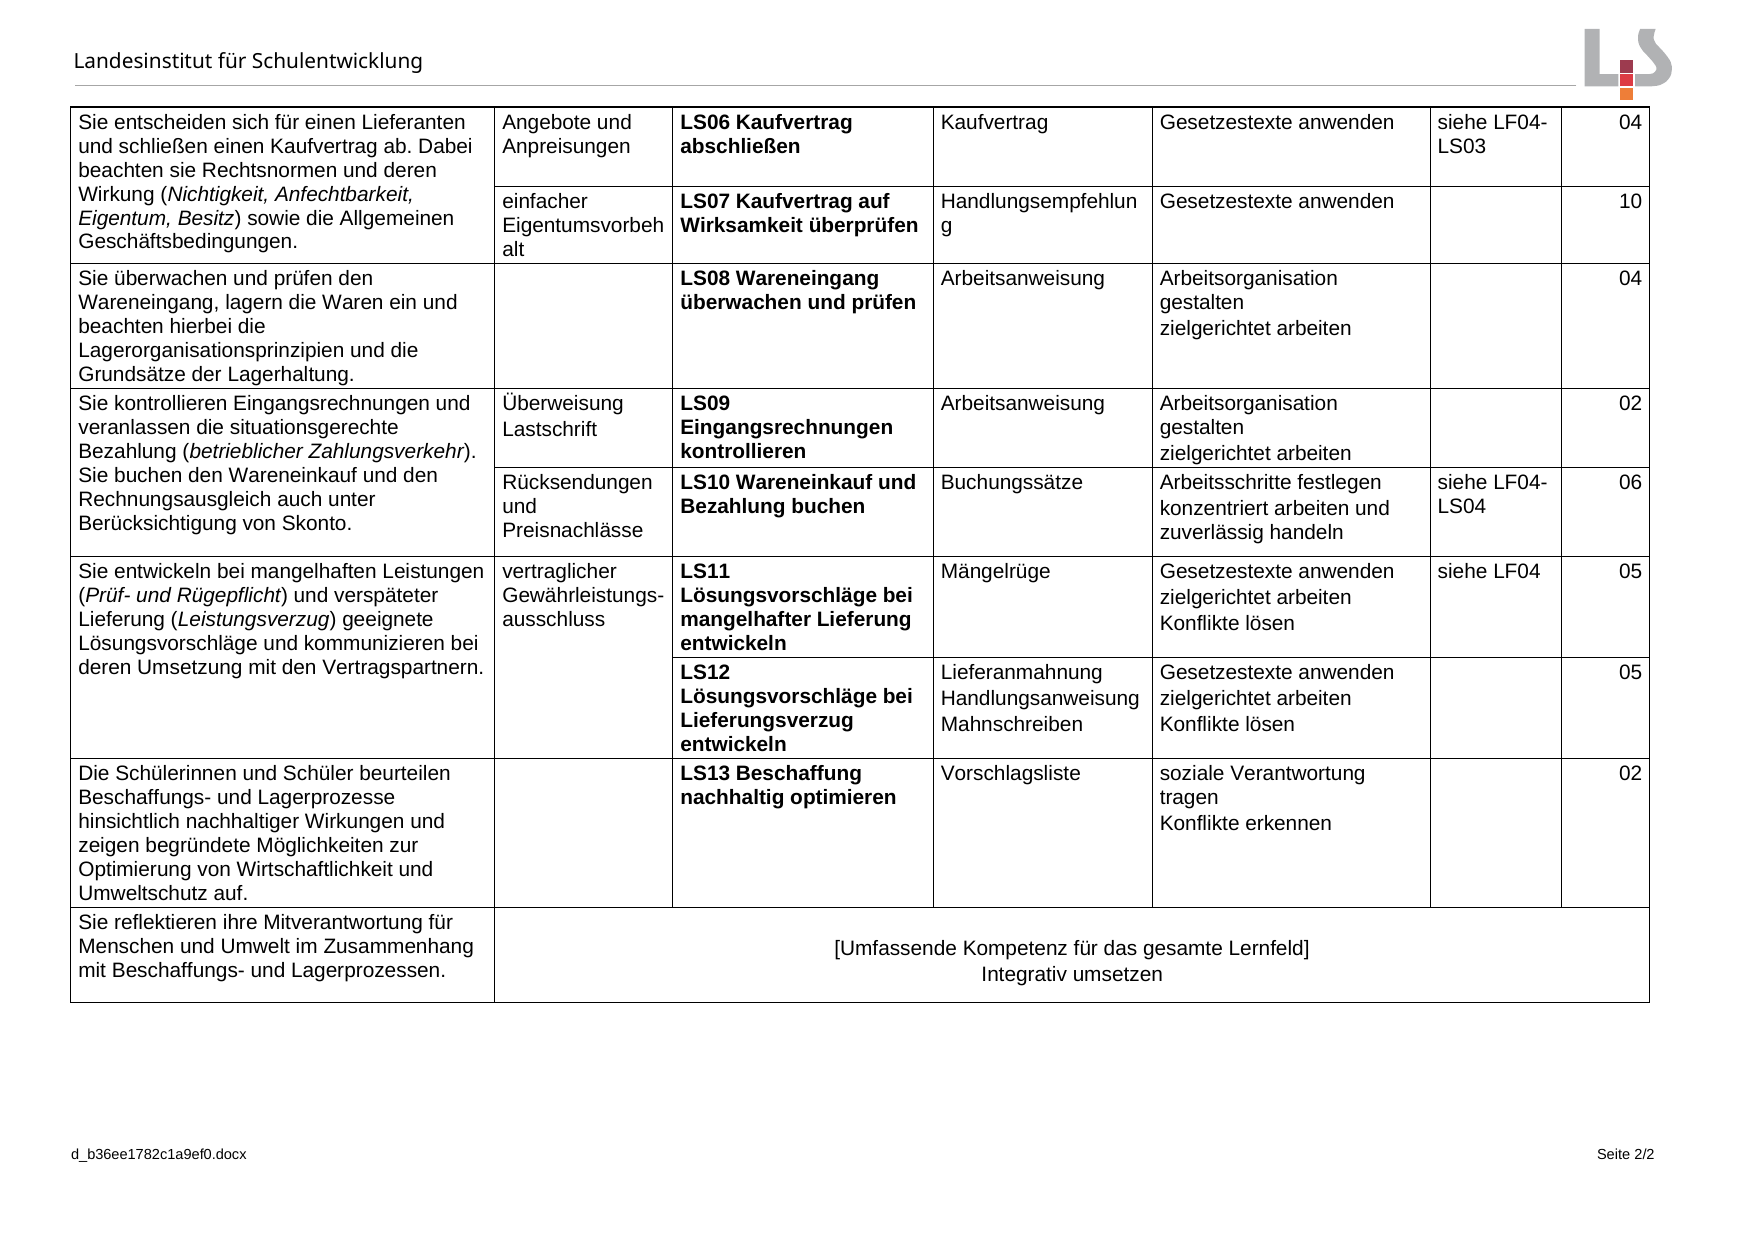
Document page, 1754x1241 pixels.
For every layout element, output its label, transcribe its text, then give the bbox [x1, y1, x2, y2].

table_header Sie entscheiden sich für einen Lieferanten und schließen einen Kaufvertrag ab. Dabei beachten sie Rechtsnormen und deren Wirkung (Nichtigkeit, Anfechtbarkeit, Eigentum, Besitz) sowie die Allgemeinen Geschäftsbedingungen. [71, 108, 494, 263]
table_cell Arbeitsorganisation gestalten zielgerichtet arbeiten [1153, 264, 1430, 388]
table_cell Gesetzestexte anwenden zielgerichtet arbeiten Konflikte lösen [1153, 557, 1430, 657]
table_cell LS09 Eingangsrechnungen kontrollieren [673, 389, 933, 467]
table_cell 06 [1562, 468, 1649, 556]
table_cell 04 [1562, 264, 1649, 388]
table_cell Sie reflektieren ihre Mitverantwortung für Menschen und Umwelt im Zusammenhang mit Beschaffungs- und Lagerprozessen. [71, 908, 494, 1002]
table_cell LS11 Lösungsvorschläge bei mangelhafter Lieferung entwickeln [673, 557, 933, 657]
table_cell Vorschlagsliste [934, 759, 1152, 907]
table_cell 02 [1562, 759, 1649, 907]
table_cell Mängelrüge [934, 557, 1152, 657]
table_cell siehe LF04-LS04 [1431, 468, 1561, 556]
table_cell [1431, 187, 1561, 263]
table_header LS06 Kaufvertrag abschließen [673, 108, 933, 186]
table_cell Arbeitsanweisung [934, 389, 1152, 467]
table_cell Sie entwickeln bei mangelhaften Leistungen (Prüf- und Rügepflicht) und verspäteter Lieferung (Leistungsverzug) geeignete Lösungsvorschläge und kommunizieren bei deren Umsetzung mit den Vertragspartnern. [71, 557, 494, 758]
table_cell [1431, 759, 1561, 907]
table_cell [1431, 264, 1561, 388]
table_cell 10 [1562, 187, 1649, 263]
table_header Angebote und Anpreisungen [495, 108, 672, 186]
table_cell Handlungsempfehlung [934, 187, 1152, 263]
table_cell soziale Verantwortung tragen Konflikte erkennen [1153, 759, 1430, 907]
table_cell Sie überwachen und prüfen den Wareneingang, lagern die Waren ein und beachten hierbei die Lagerorganisationsprinzipien und die Grundsätze der Lagerhaltung. [71, 264, 494, 388]
table_cell Gesetzestexte anwenden [1153, 187, 1430, 263]
table_cell Buchungssätze [934, 468, 1152, 556]
table_cell Lieferanmahnung Handlungsanweisung Mahnschreiben [934, 658, 1152, 758]
table_cell LS08 Wareneingang überwachen und prüfen [673, 264, 933, 388]
table_cell 05 [1562, 557, 1649, 657]
table_cell [495, 264, 672, 388]
table_header Gesetzestexte anwenden [1153, 108, 1430, 186]
table_cell LS10 Wareneinkauf und Bezahlung buchen [673, 468, 933, 556]
table_cell vertraglicher Gewährleistungsausschluss [495, 557, 672, 758]
table_cell Arbeitsanweisung [934, 264, 1152, 388]
table_cell siehe LF04 [1431, 557, 1561, 657]
table_cell LS13 Beschaffung nachhaltig optimieren [673, 759, 933, 907]
table_header Kaufvertrag [934, 108, 1152, 186]
table_cell Arbeitsschritte festlegen konzentriert arbeiten und zuverlässig handeln [1153, 468, 1430, 556]
table_cell Gesetzestexte anwenden zielgerichtet arbeiten Konflikte lösen [1153, 658, 1430, 758]
table_cell 02 [1562, 389, 1649, 467]
table_cell Rücksendungen und Preisnachlässe [495, 468, 672, 556]
table_cell [1431, 389, 1561, 467]
table_cell Die Schülerinnen und Schüler beurteilen Beschaffungs- und Lagerprozesse hinsichtlich nachhaltiger Wirkungen und zeigen begründete Möglichkeiten zur Optimierung von Wirtschaftlichkeit und Umweltschutz auf. [71, 759, 494, 907]
table_cell Überweisung Lastschrift [495, 389, 672, 467]
table_cell 05 [1562, 658, 1649, 758]
table_header siehe LF04-LS03 [1431, 108, 1561, 186]
table_cell Sie kontrollieren Eingangsrechnungen und veranlassen die situationsgerechte Bezahlung (betrieblicher Zahlungsverkehr). Sie buchen den Wareneinkauf und den Rechnungsausgleich auch unter Berücksichtigung von Skonto. [71, 389, 494, 556]
table_header 04 [1562, 108, 1649, 186]
table_cell Arbeitsorganisation gestalten zielgerichtet arbeiten [1153, 389, 1430, 467]
table_cell [1431, 658, 1561, 758]
table_cell einfacher Eigentumsvorbehalt [495, 187, 672, 263]
table_cell [495, 759, 672, 907]
table_cell LS07 Kaufvertrag auf Wirksamkeit überprüfen [673, 187, 933, 263]
table_cell LS12 Lösungsvorschläge bei Lieferungsverzug entwickeln [673, 658, 933, 758]
table_cell [Umfassende Kompetenz für das gesamte Lernfeld] Integrativ umsetzen [495, 908, 1649, 1002]
